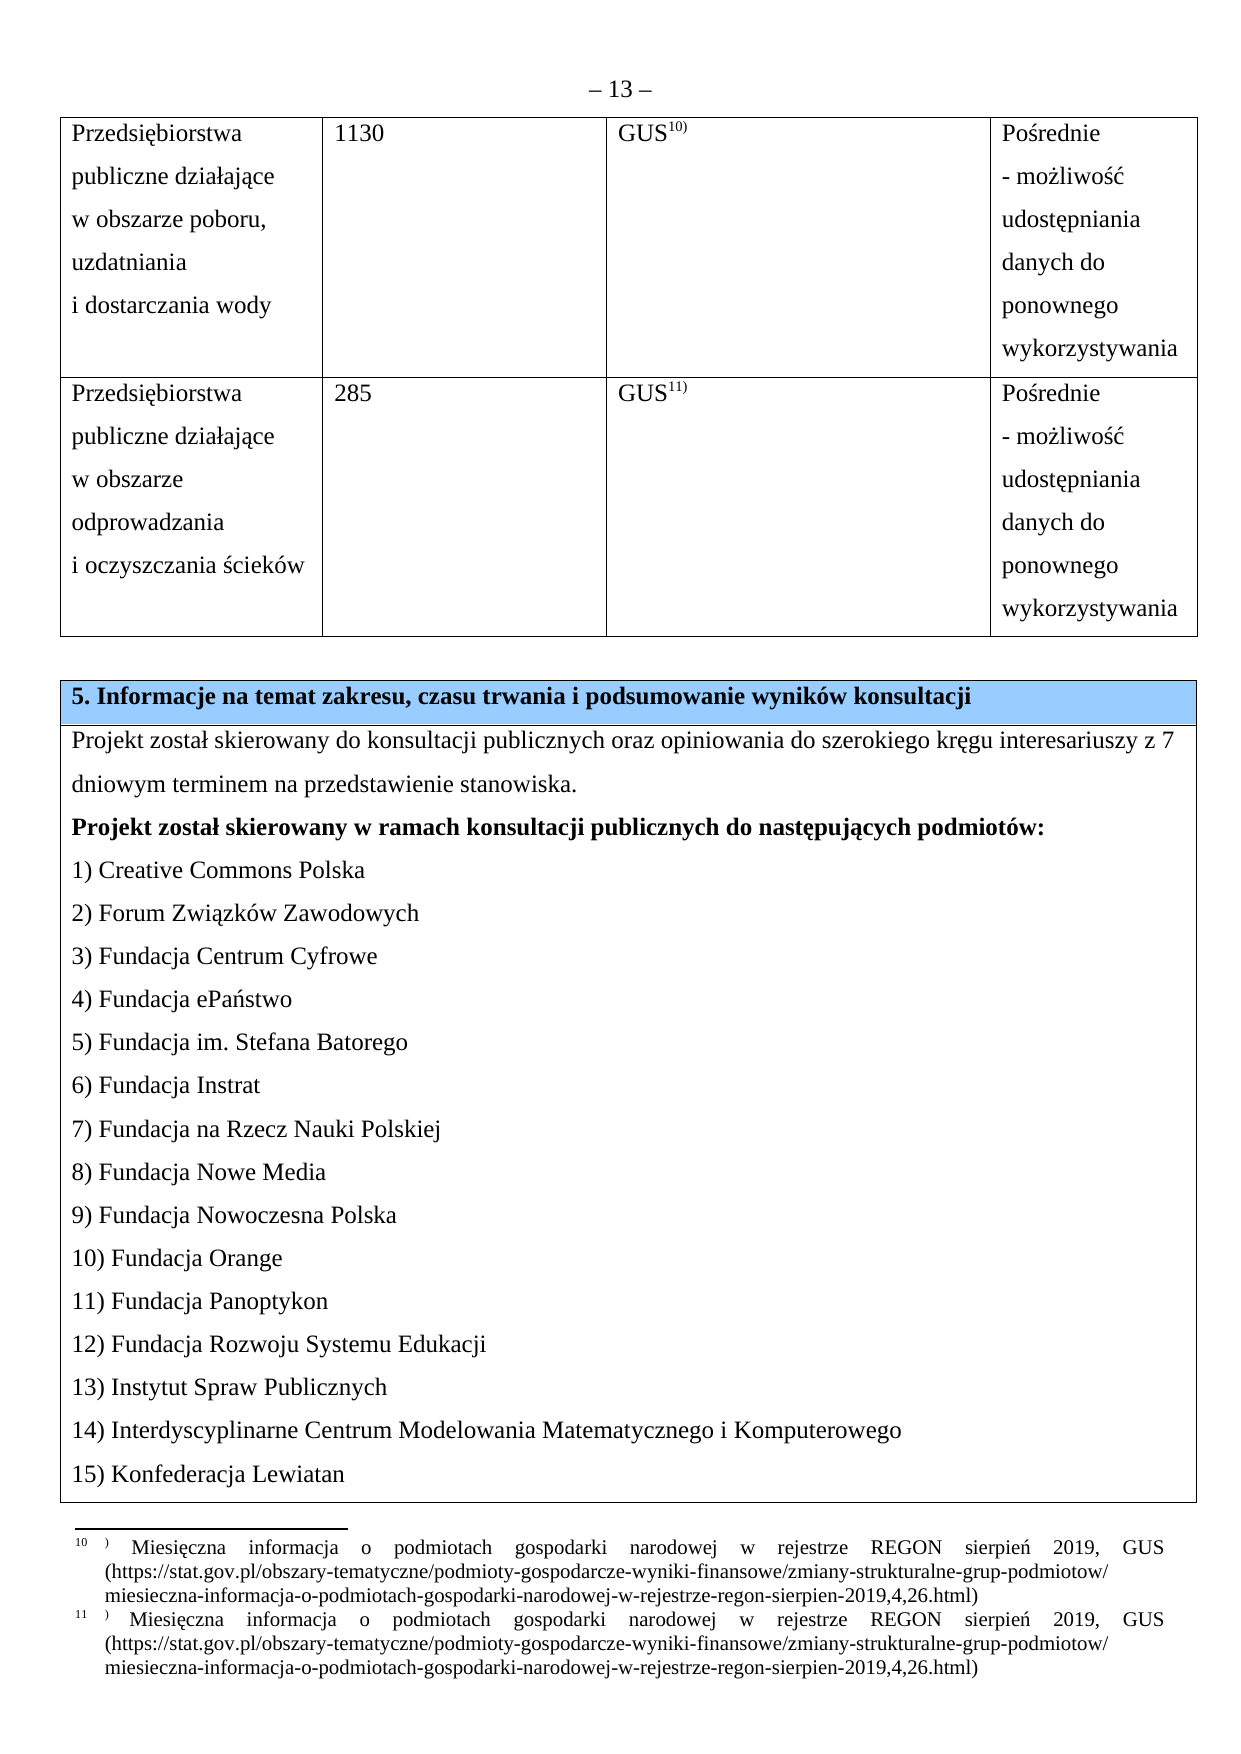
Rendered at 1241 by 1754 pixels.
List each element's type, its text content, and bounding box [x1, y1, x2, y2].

table_cell Przedsiębiorstwa publiczne działające w obszarze poboru, uzdatniania i dostarczania wody [61, 118, 322, 377]
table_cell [61, 726, 1196, 1502]
table_cell GUS) [607, 378, 990, 636]
table_header 5. Informacje na temat zakresu, czasu trwania i podsumowanie wyników konsultacji [61, 681, 1196, 724]
table_cell Przedsiębiorstwa publiczne działające w obszarze odprowadzania i oczyszczania ścieków [61, 378, 322, 636]
table_cell 285 [323, 378, 606, 636]
table_cell 1130 [323, 118, 606, 377]
table_cell GUS) [607, 118, 990, 377]
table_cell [991, 118, 1197, 377]
table_cell Pośrednie - możliwość udostępniania danych do ponownego wykorzystywania [991, 378, 1197, 636]
